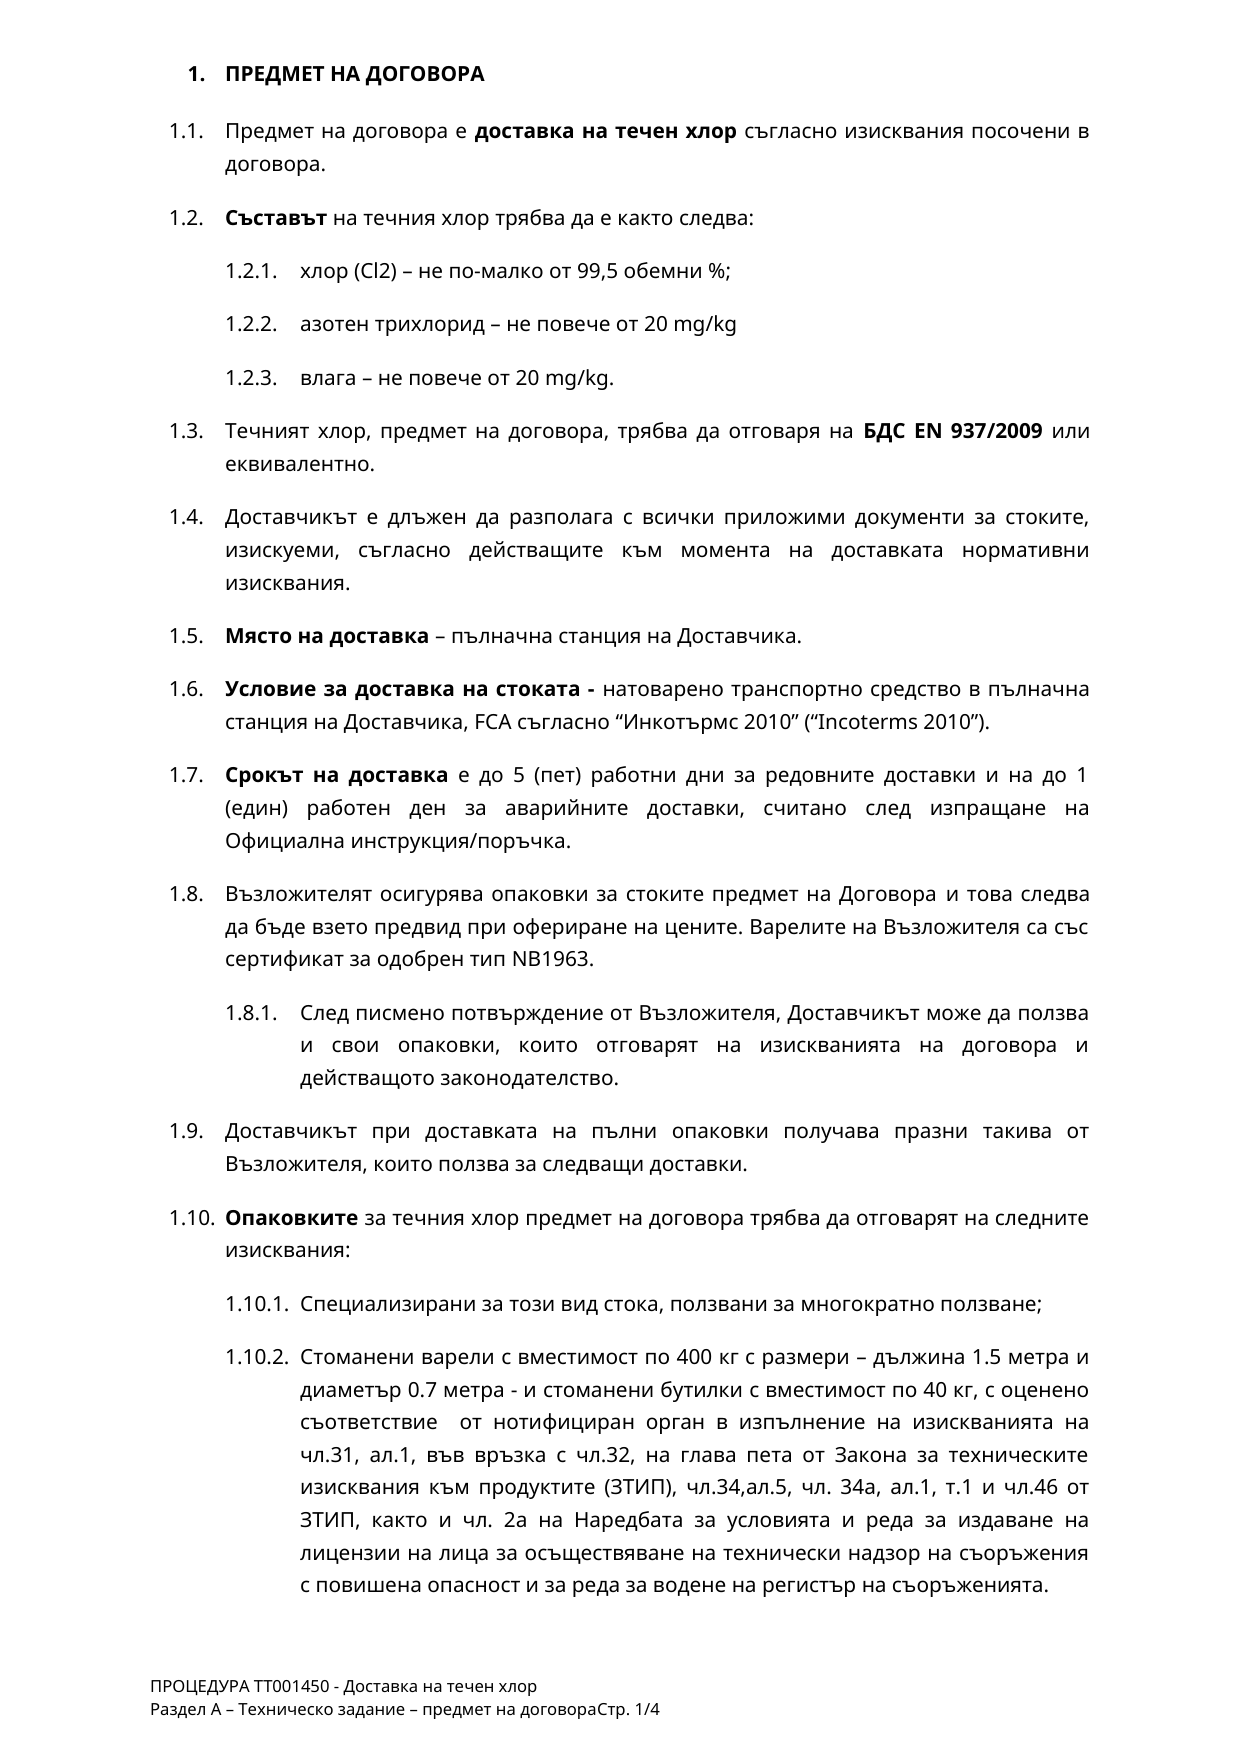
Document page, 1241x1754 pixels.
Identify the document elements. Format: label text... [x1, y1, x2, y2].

list хлор (Cl2) – не по-малко от 99,5 обемни %; [225, 256, 1090, 284]
list Място на доставка – пълначна станция на Доставчика. [169, 621, 1090, 649]
list Стоманени варели с вместимост по 400 кг с размери – дължина 1.5 метра и диаметър 0.7 метра - и стоманени бутилки с вместимост по 40 кг, с оценено съответствие от нотифициран орган в изпълнение на изискванията на чл.31, ал.1, във връзка с чл.32, на глава пета от Закона за техническите изисквания към продуктите (ЗТИП), чл.34,ал.5, чл. 34а, ал.1, т.1 и чл.46 от ЗТИП, както и чл. 2а на Наредбата за условията и реда за издаване на лицензии на лица за осъществяване на технически надзор на съоръжения с повишена опасност и за реда за водене на регистър на съоръженията. [225, 1342, 1090, 1599]
list Възложителят осигурява опаковки за стоките предмет на Договора и това следва да бъде взето предвид при офериране на цените. Варелите на Възложителя са със сертификат за одобрен тип NB1963. [169, 879, 1090, 973]
list Течният хлор, предмет на договора, трябва да отговаря на БДС ЕN 937/2009 или еквивалентно. [169, 416, 1090, 477]
list Съставът на течния хлор трябва да е както следва: [169, 203, 1090, 231]
list Доставчикът е длъжен да разполага с всички приложими документи за стоките, изискуеми, съгласно действащите към момента на доставката нормативни изисквания. [169, 502, 1090, 596]
list След писмено потвърждение от Възложителя, Доставчикът може да ползва и свои опаковки, които отговарят на изискванията на договора и действащото законодателство. [225, 998, 1090, 1092]
list Условие за доставка на стоката - натоварено транспортно средство в пълначна станция на Доставчика, FCA съгласно “Инкотърмс 2010” (“Incoterms 2010”). [169, 674, 1090, 736]
list Предмет на договора е доставка на течен хлор съгласно изисквания посочени в договора. [169, 117, 1090, 178]
list влага – не повече от 20 mg/kg. [225, 363, 1090, 391]
list Опаковките за течния хлор предмет на договора трябва да отговарят на следните изисквания: [169, 1203, 1090, 1264]
list ПРЕДМЕТ НА ДОГОВОРА [187, 59, 1090, 87]
list Специализирани за този вид стока, ползвани за многократно ползване; [225, 1289, 1090, 1317]
list Доставчикът при доставката на пълни опаковки получава празни такива от Възложителя, които ползва за следващи доставки. [169, 1117, 1090, 1178]
list Срокът на доставка е до 5 (пет) работни дни за редовните доставки и на до 1 (един) работен ден за аварийните доставки, считано след изпращане на Официална инструкция/поръчка. [169, 761, 1090, 854]
list азотен трихлорид – не повече от 20 mg/kg [225, 309, 1090, 338]
